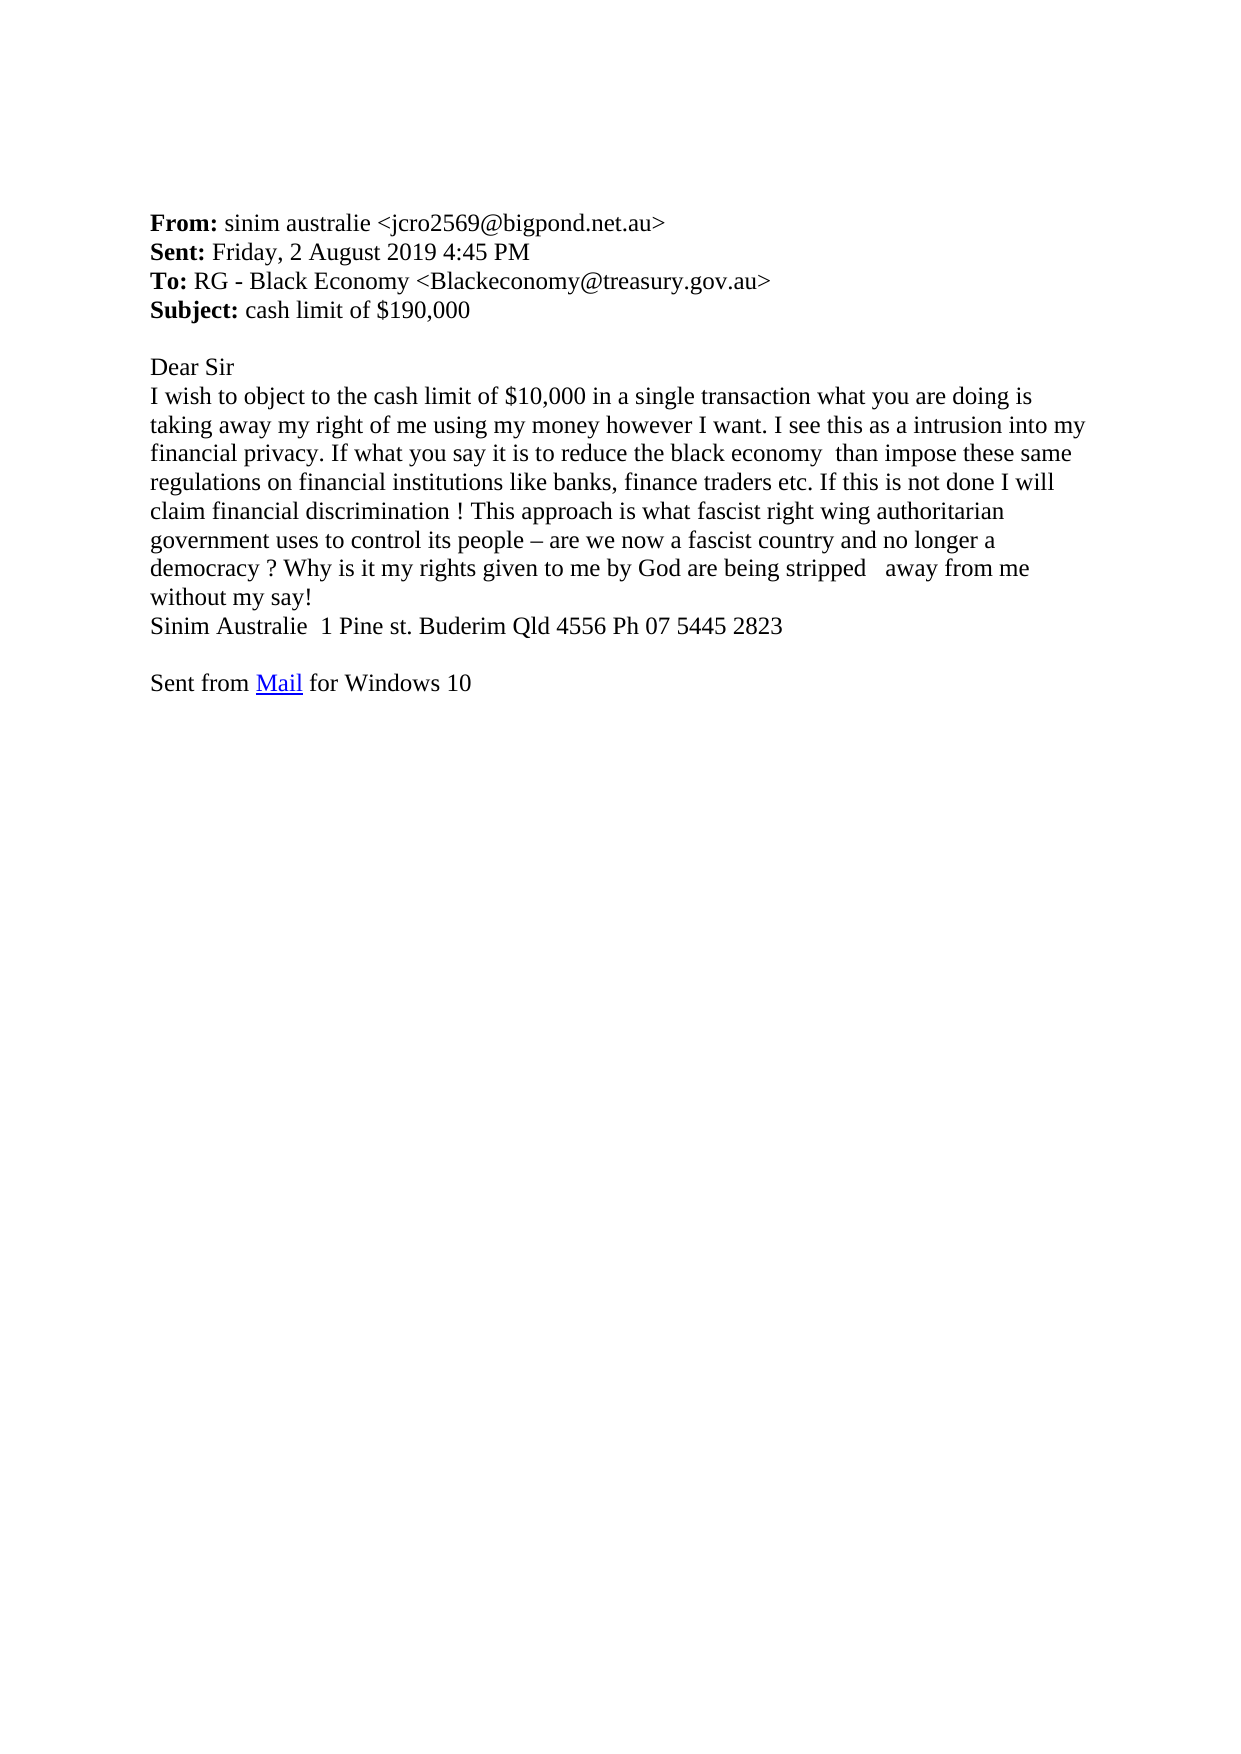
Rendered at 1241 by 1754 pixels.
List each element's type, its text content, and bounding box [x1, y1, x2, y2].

text Dear Sir [150, 352, 1090, 381]
text Sent from Mail for Windows 10 [150, 668, 1090, 697]
text From: sinim australie <jcro2569@bigpond.net.au> Sent: Friday, 2 August 2019 4:45 PM To: RG - Black Economy <Blackeconomy@treasury.gov.au> Subject: cash limit of $190,000 [150, 208, 1090, 323]
text I wish to object to the cash limit of $10,000 in a single transaction what you are doing is taking away my right of me using my money however I want. I see this as a intrusion into my financial privacy. If what you say it is to reduce the black economy than impose these same regulations on financial institutions like banks, finance traders etc. If this is not done I will claim financial discrimination ! This approach is what fascist right wing authoritarian government uses to control its people – are we now a fascist country and no longer a democracy ? Why is it my rights given to me by God are being stripped away from me without my say! [150, 381, 1090, 611]
text Sinim Australie 1 Pine st. Buderim Qld 4556 Ph 07 5445 2823 [150, 611, 1090, 640]
